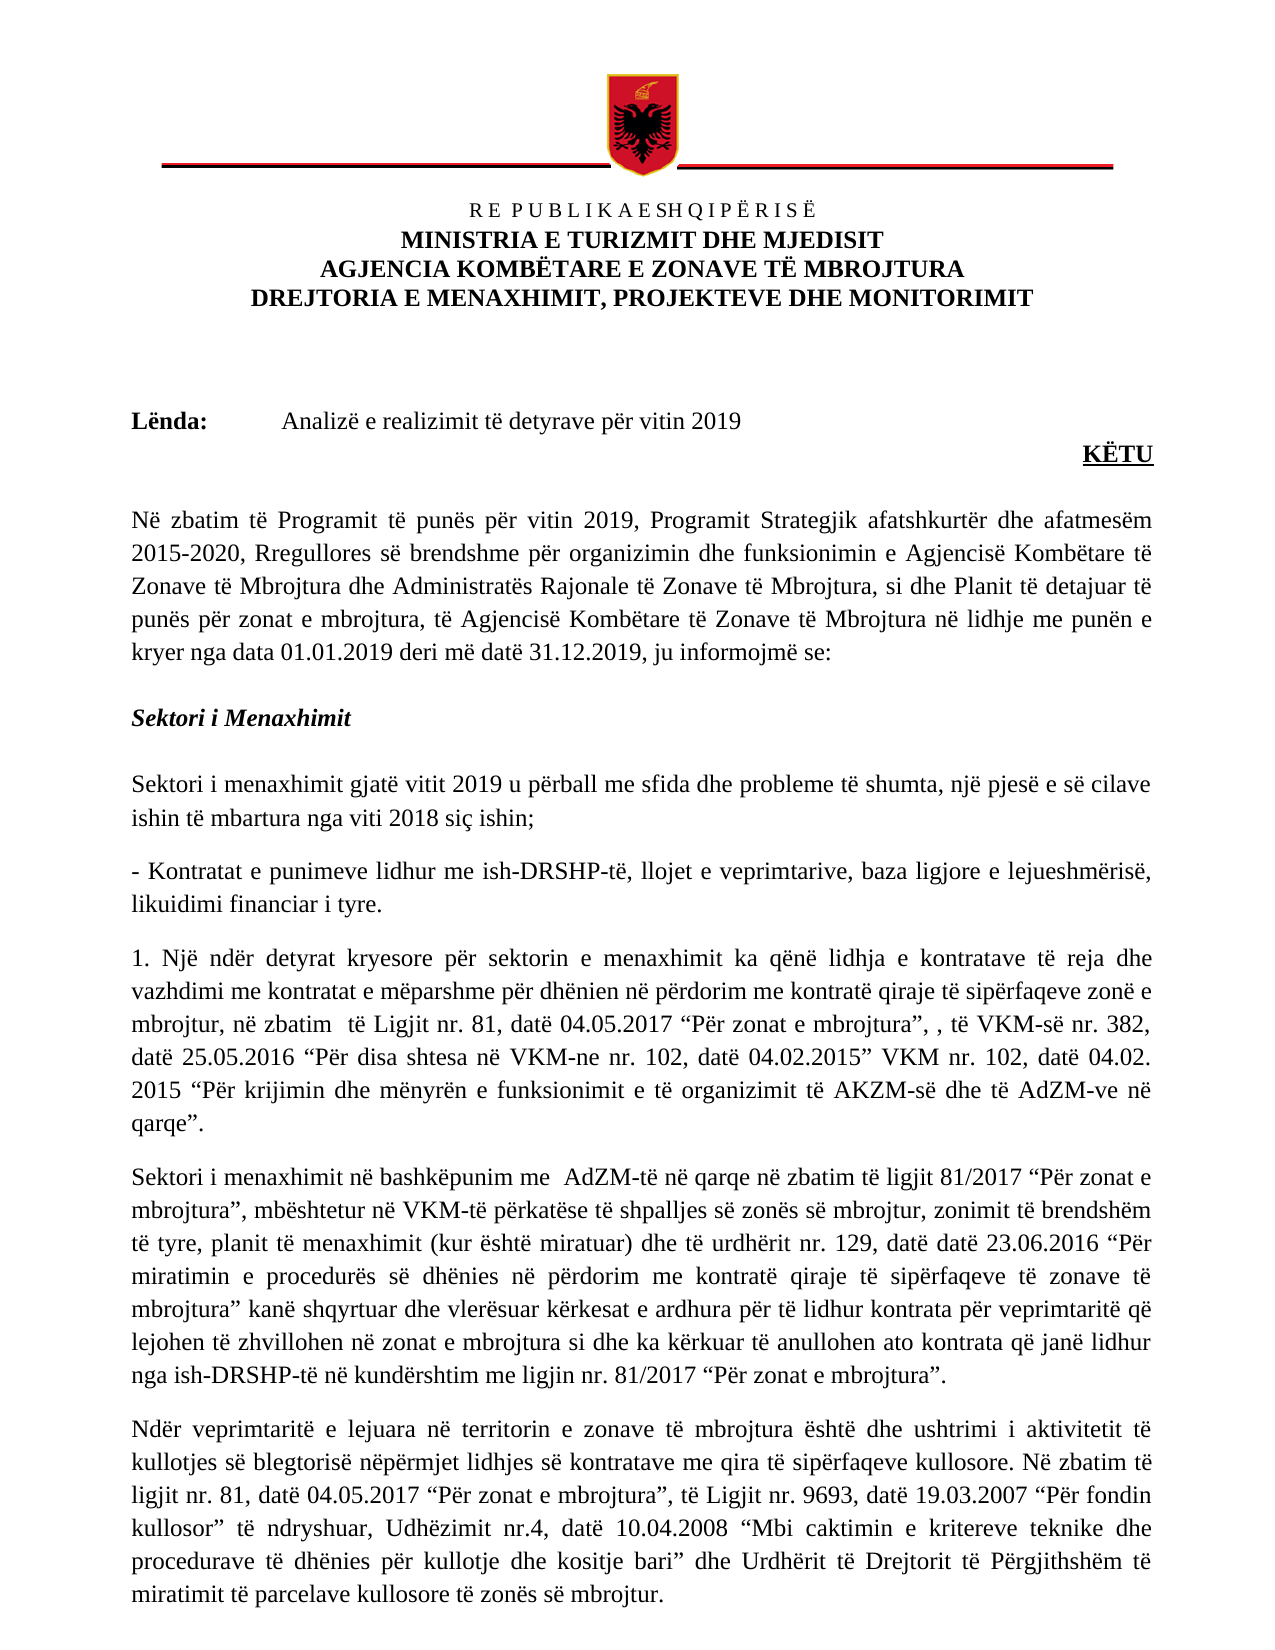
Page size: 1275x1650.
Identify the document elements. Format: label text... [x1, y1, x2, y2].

text DREJTORIA E MENAXHIMIT, PROJEKTEVE DHE MONITORIMIT [131, 283, 1153, 312]
picture [161, 65, 1114, 182]
text 1. Një ndër detyrat kryesore për sektorin e menaxhimit ka qënë lidhja e kontratave të reja dhe vazhdimi me kontratat e mëparshme për dhënien në përdorim me kontratë qiraje të sipërfaqeve zonë e mbrojtur, në zbatim të Ligjit nr. 81, datë 04.05.2017 “Për zonat e mbrojtura”, , të VKM-së nr. 382, datë 25.05.2016 “Për disa shtesa në VKM-ne nr. 102, datë 04.02.2015” VKM nr. 102, datë 04.02. 2015 “Për krijimin dhe mënyrën e funksionimit e të organizimit të AKZM-së dhe të AdZM-ve në qarqe”. [131, 943, 1153, 1137]
text MINISTRIA E TURIZMIT DHE MJEDISIT [131, 225, 1153, 254]
text KËTU [131, 439, 1153, 468]
text AGJENCIA KOMBËTARE E ZONAVE TË MBROJTURA [131, 254, 1153, 283]
text Sektori i menaxhimit gjatë vitit 2019 u përball me sfida dhe probleme të shumta, një pjesë e së cilave ishin të mbartura nga viti 2018 siç ishin; [131, 769, 1153, 831]
text Sektori i menaxhimit në bashkëpunim me AdZM-të në qarqe në zbatim të ligjit 81/2017 “Për zonat e mbrojtura”, mbështetur në VKM-të përkatëse të shpalljes së zonës së mbrojtur, zonimit të brendshëm të tyre, planit të menaxhimit (kur është miratuar) dhe të urdhërit nr. 129, datë datë 23.06.2016 “Për miratimin e procedurës së dhënies në përdorim me kontratë qiraje të sipërfaqeve të zonave të mbrojtura” kanë shqyrtuar dhe vlerësuar kërkesat e ardhura për të lidhur kontrata për veprimtaritë që lejohen të zhvillohen në zonat e mbrojtura si dhe ka kërkuar të anullohen ato kontrata që janë lidhur nga ish-DRSHP-të në kundërshtim me ligjin nr. 81/2017 “Për zonat e mbrojtura”. [131, 1162, 1153, 1389]
text Ndër veprimtaritë e lejuara në territorin e zonave të mbrojtura është dhe ushtrimi i aktivitetit të kullotjes së blegtorisë nëpërmjet lidhjes së kontratave me qira të sipërfaqeve kullosore. Në zbatim të ligjit nr. 81, datë 04.05.2017 “Për zonat e mbrojtura”, të Ligjit nr. 9693, datë 19.03.2007 “Për fondin kullosor” të ndryshuar, Udhëzimit nr.4, datë 10.04.2008 “Mbi caktimin e kritereve teknike dhe procedurave të dhënies për kullotje dhe kositje bari” dhe Urdhërit të Drejtorit të Përgjithshëm të miratimit të parcelave kullosore të zonës së mbrojtur. [131, 1414, 1153, 1608]
text - Kontratat e punimeve lidhur me ish-DRSHP-të, llojet e veprimtarive, baza ligjore e lejueshmërisë, likuidimi financiar i tyre. [131, 856, 1153, 918]
text Sektori i Menaxhimit [131, 703, 1153, 732]
text Lënda: Analizë e realizimit të detyrave për vitin 2019 [131, 406, 1153, 435]
text R E P U B L I K A E SH Q I P Ë R I S Ë [131, 198, 1153, 222]
text Në zbatim të Programit të punës për vitin 2019, Programit Strategjik afatshkurtër dhe afatmesëm 2015-2020, Rregullores së brendshme për organizimin dhe funksionimin e Agjencisë Kombëtare të Zonave të Mbrojtura dhe Administratës Rajonale të Zonave të Mbrojtura, si dhe Planit të detajuar të punës për zonat e mbrojtura, të Agjencisë Kombëtare të Zonave të Mbrojtura në lidhje me punën e kryer nga data 01.01.2019 deri më datë 31.12.2019, ju informojmë se: [131, 505, 1153, 666]
